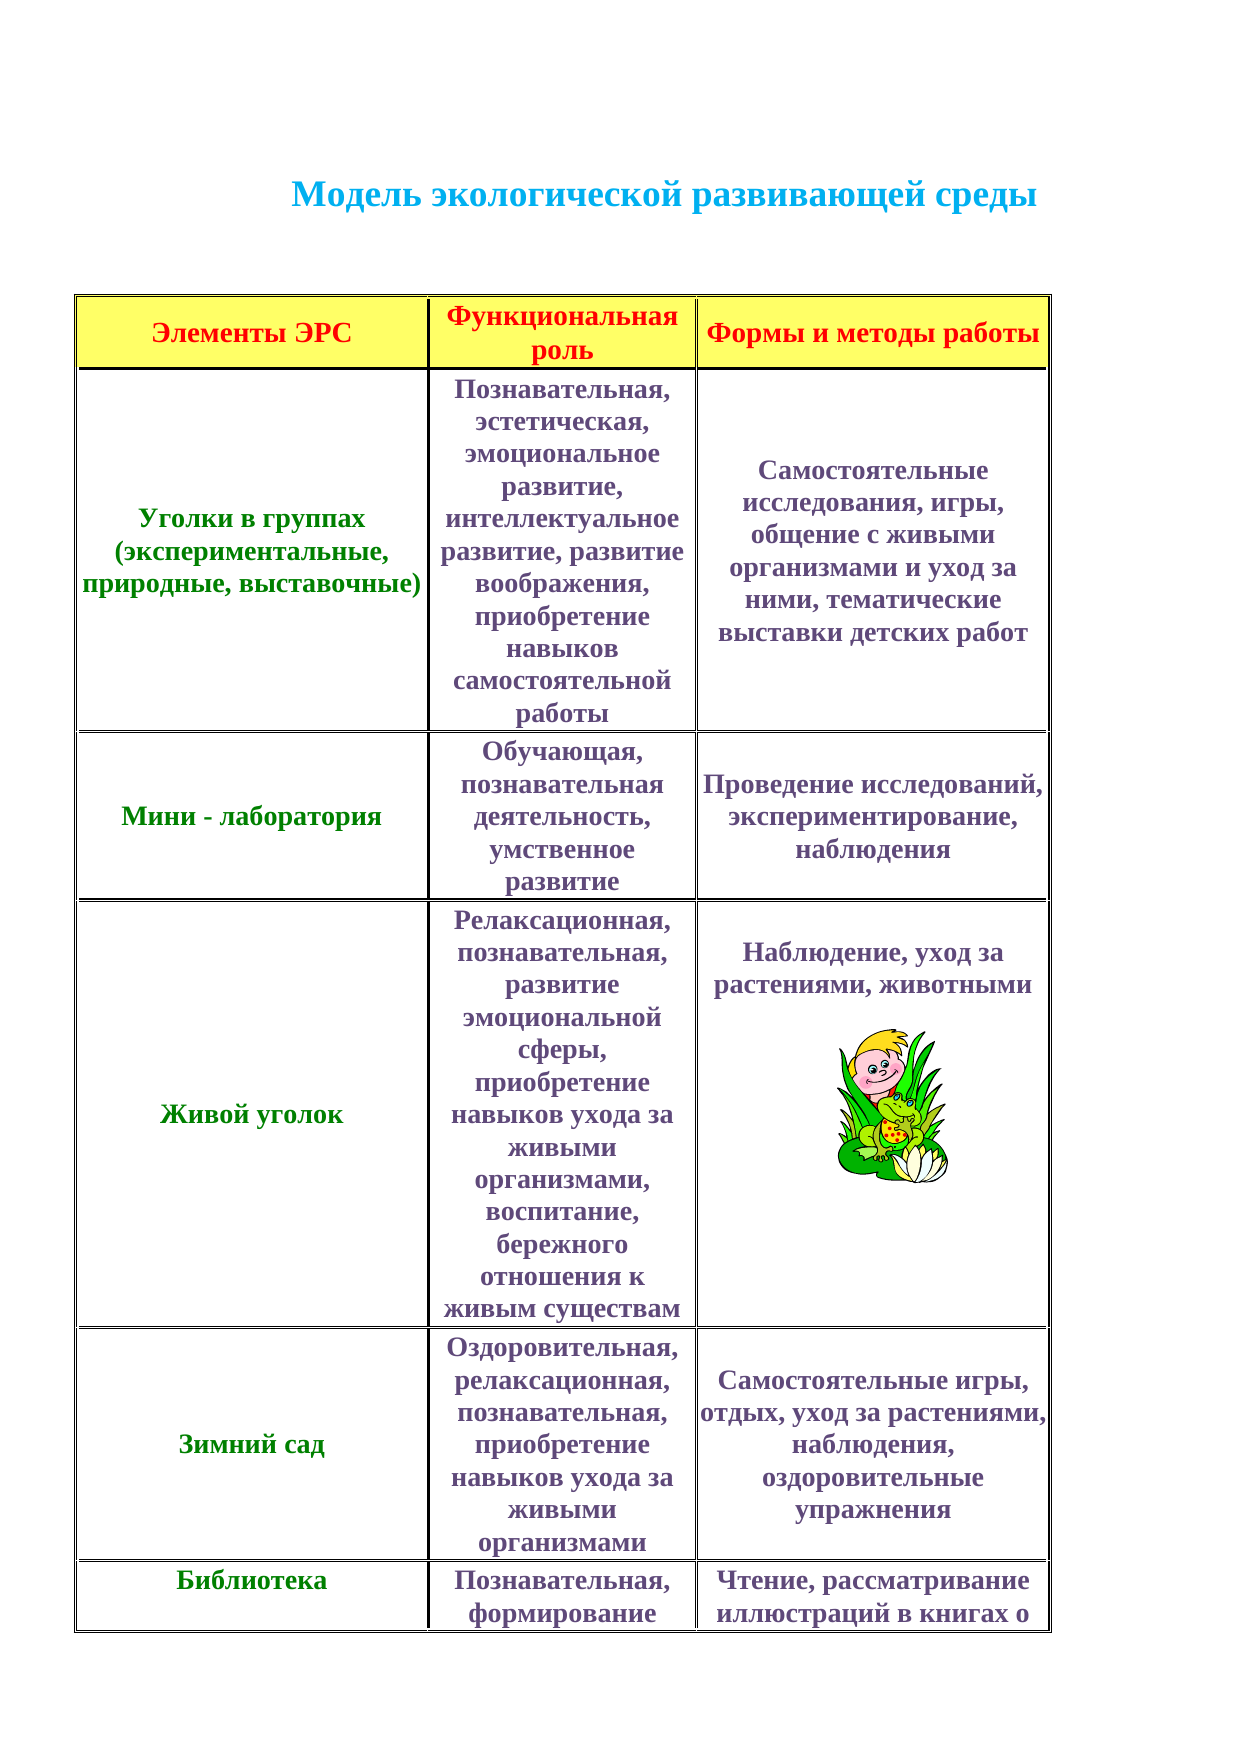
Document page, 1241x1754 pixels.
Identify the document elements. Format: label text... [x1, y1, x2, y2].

table_cell Живой уголок [77, 898, 427, 1326]
table_cell Оздоровительная, релаксационная, познавательная, приобретение навыков ухода за живыми организмами [430, 1329, 695, 1559]
table_cell Мини - лаборатория [75, 730, 428, 898]
table_cell Библиотека [75, 1559, 428, 1630]
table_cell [696, 1559, 1050, 1630]
table_cell Зимний сад [75, 1326, 428, 1559]
table_cell Релаксационная, познавательная, развитие эмоциональной сферы, приобретение навыков ухода за живыми организмами, воспитание, бережного отношения к живым существам [430, 902, 695, 1326]
text Модель экологической развивающей среды [177, 171, 1152, 214]
table_cell Уголки в группах (экспериментальные, природные, выставочные) [77, 367, 427, 730]
table_cell Познавательная, эстетическая, эмоциональное развитие, интеллектуальное развитие, развитие воображения, приобретение навыков самостоятельной работы [430, 370, 695, 730]
table_cell Наблюдение, уход за растениями, животными [698, 898, 1049, 1326]
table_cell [428, 1562, 696, 1630]
table_cell Обучающая, познавательная деятельность, умственное развитие [430, 733, 695, 898]
table_header Формы и методы работы [696, 297, 1048, 367]
table_header Функциональная роль [428, 297, 696, 367]
table_header Элементы ЭРС [77, 295, 428, 367]
table_cell Самостоятельные игры, отдых, уход за растениями, наблюдения, оздоровительные упражнения [696, 1326, 1050, 1559]
table_cell Проведение исследований, экспериментирование, наблюдения [696, 730, 1050, 898]
table_cell Самостоятельные исследования, игры, общение с живыми организмами и уход за ними, тематические выставки детских работ [698, 367, 1048, 730]
